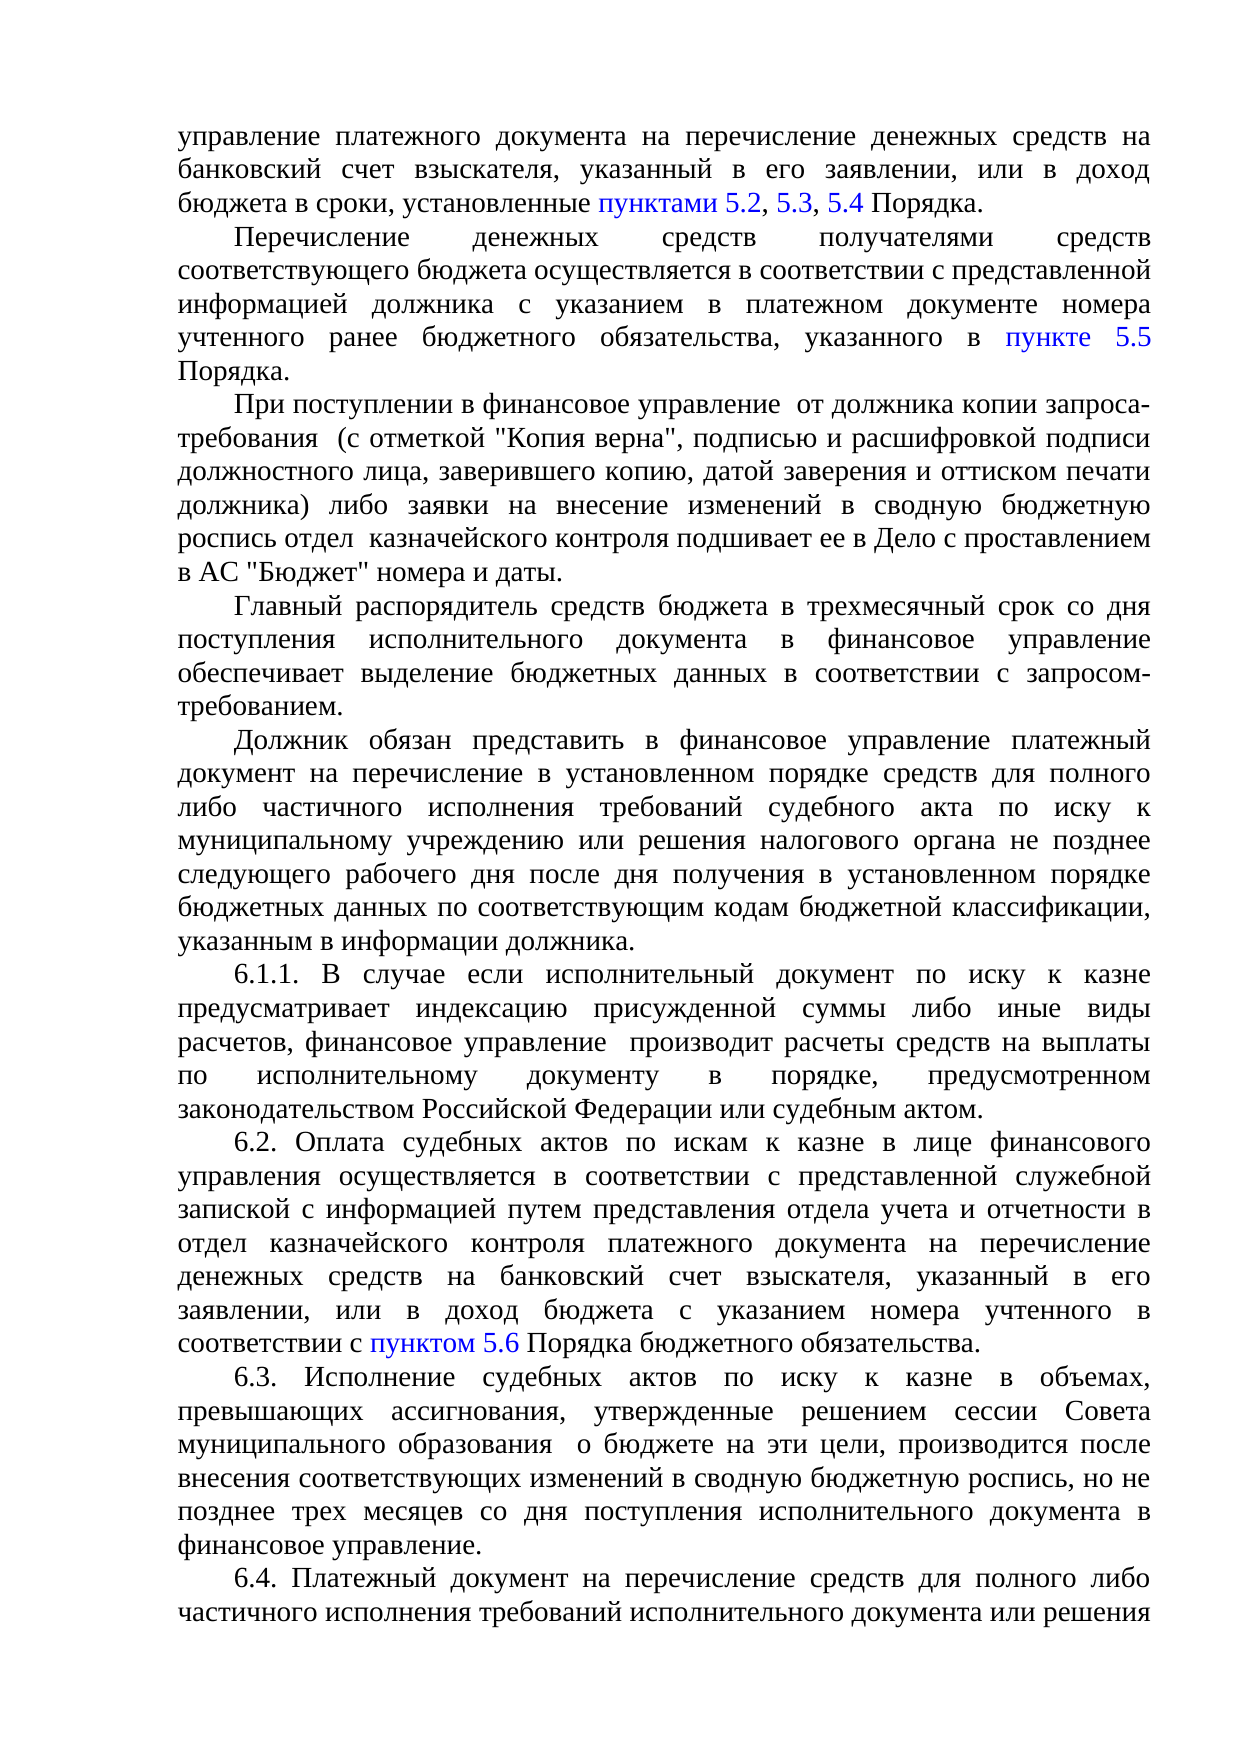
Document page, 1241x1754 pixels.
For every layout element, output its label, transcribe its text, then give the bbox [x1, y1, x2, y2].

text При поступлении в финансовое управление от должника копии запроса-требования (с отметкой "Копия верна", подписью и расшифровкой подписи должностного лица, заверившего копию, датой заверения и оттиском печати должника) либо заявки на внесение изменений в сводную бюджетную роспись отдел казначейского контроля подшивает ее в Дело с проставлением в АС "Бюджет" номера и даты. [177, 386, 1152, 588]
text Должник обязан представить в финансовое управление платежный документ на перечисление в установленном порядке средств для полного либо частичного исполнения требований судебного акта по иску к муниципальному учреждению или решения налогового органа не позднее следующего рабочего дня после дня получения в установленном порядке бюджетных данных по соответствующим кодам бюджетной классификации, указанным в информации должника. [177, 722, 1152, 957]
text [177, 118, 1152, 219]
text Главный распорядитель средств бюджета в трехмесячный срок со дня поступления исполнительного документа в финансовое управление обеспечивает выделение бюджетных данных в соответствии с запросом-требованием. [177, 588, 1152, 722]
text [177, 1560, 1152, 1627]
text 6.3. Исполнение судебных актов по иску к казне в объемах, превышающих ассигнования, утвержденные решением сессии Совета муниципального образования о бюджете на эти цели, производится после внесения соответствующих изменений в сводную бюджетную роспись, но не позднее трех месяцев со дня поступления исполнительного документа в финансовое управление. [177, 1359, 1152, 1560]
text 6.1.1. В случае если исполнительный документ по иску к казне предусматривает индексацию присужденной суммы либо иные виды расчетов, финансовое управление производит расчеты средств на выплаты по исполнительному документу в порядке, предусмотренном законодательством Российской Федерации или судебным актом. [177, 957, 1152, 1124]
text 6.2. Оплата судебных актов по искам к казне в лице финансового управления осуществляется в соответствии с представленной служебной запиской с информацией путем представления отдела учета и отчетности в отдел казначейского контроля платежного документа на перечисление денежных средств на банковский счет взыскателя, указанный в его заявлении, или в доход бюджета с указанием номера учтенного в соответствии с пунктом 5.6 Порядка бюджетного обязательства. [177, 1124, 1152, 1359]
text Перечисление денежных средств получателями средств соответствующего бюджета осуществляется в соответствии с представленной информацией должника с указанием в платежном документе номера учтенного ранее бюджетного обязательства, указанного в пункте 5.5 Порядка. [177, 219, 1152, 386]
